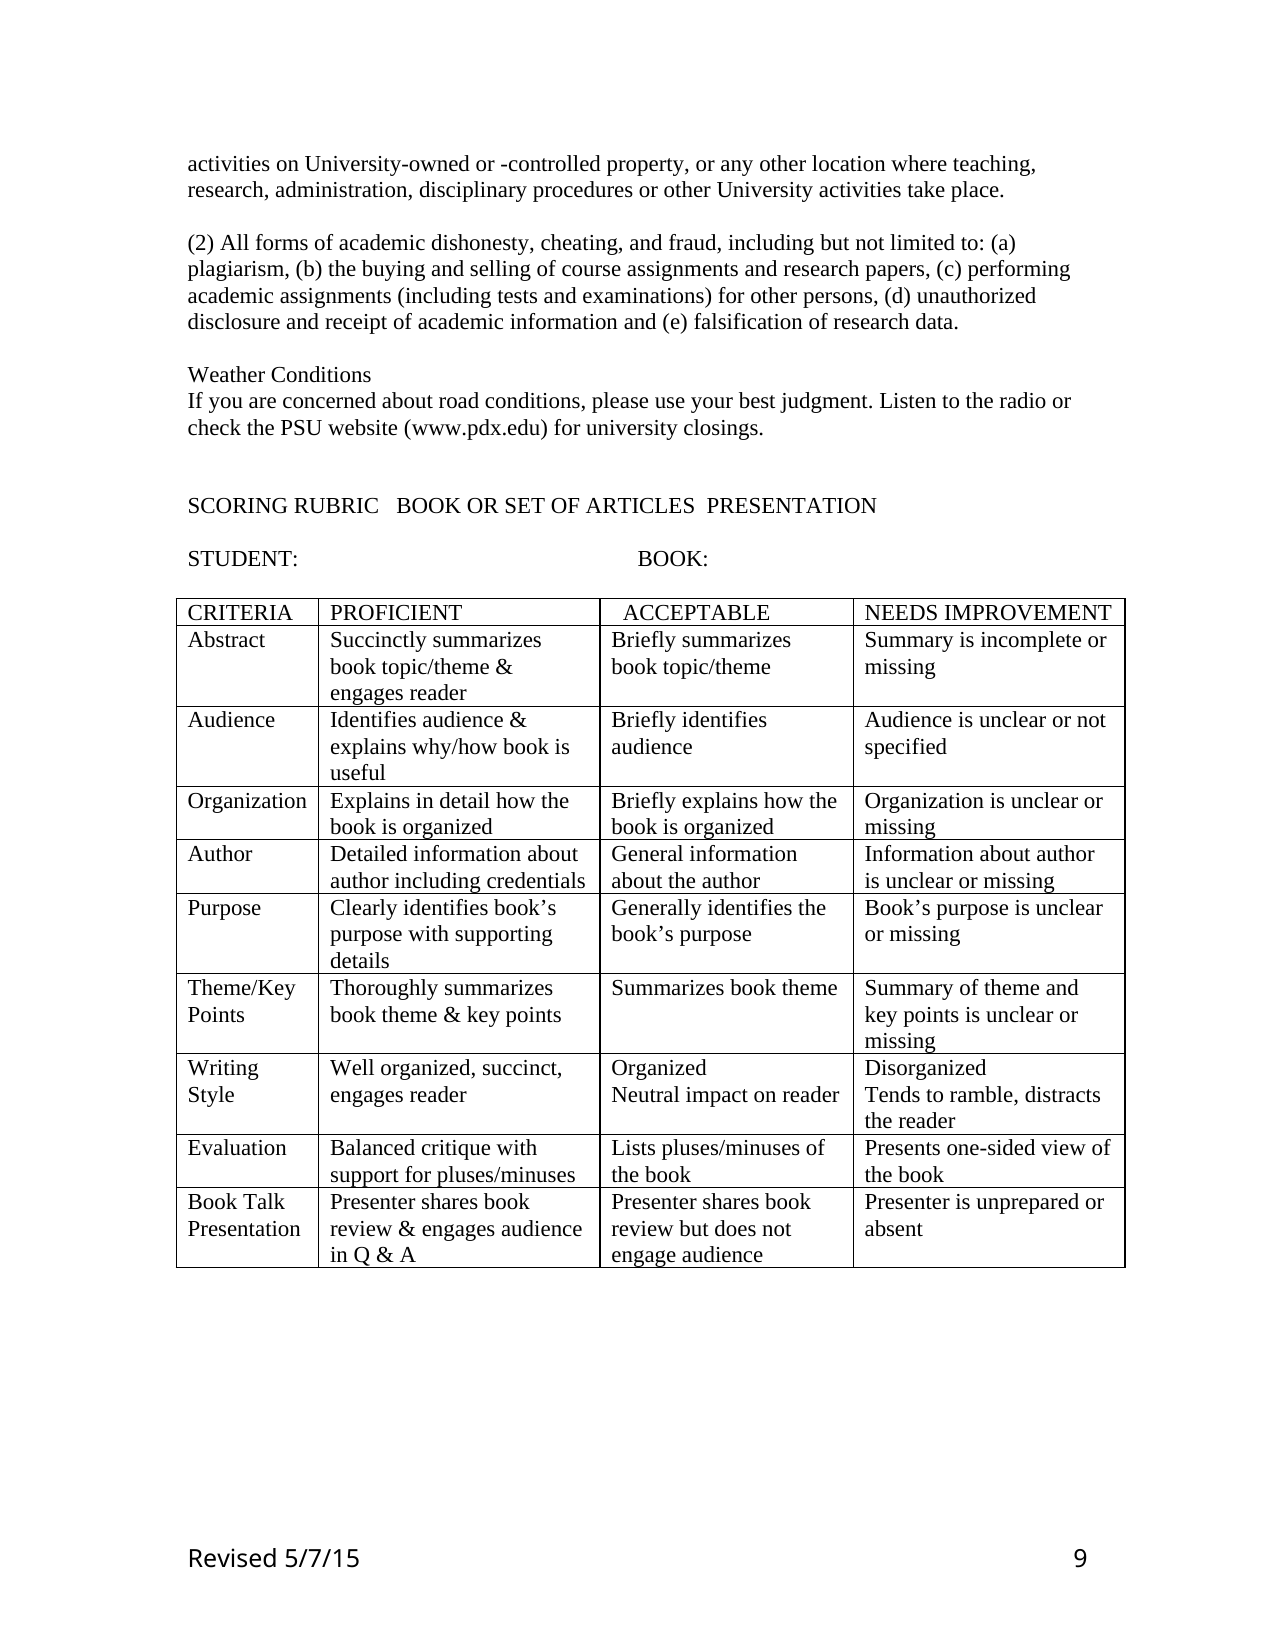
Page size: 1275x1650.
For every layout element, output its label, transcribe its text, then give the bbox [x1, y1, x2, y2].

table_cell Summary is incomplete or missing [854, 626, 1124, 706]
table_cell Abstract [177, 626, 318, 706]
table_cell Briefly identifies audience [601, 707, 853, 786]
table_cell Summary of theme and key points is unclear or missing [854, 974, 1124, 1053]
table_cell Well organized, succinct, engages reader [319, 1054, 599, 1133]
table_cell Writing Style [177, 1054, 318, 1133]
table_cell Information about author is unclear or missing [854, 840, 1124, 893]
table_cell Generally identifies the book’s purpose [601, 894, 853, 973]
table_cell Evaluation [177, 1135, 318, 1187]
table_cell Thoroughly summarizes book theme & key points [319, 974, 599, 1053]
table_cell Disorganized Tends to ramble, distracts the reader [854, 1054, 1124, 1133]
table_cell Presenter is unprepared or absent [854, 1188, 1124, 1267]
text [187, 150, 1087, 203]
table_cell Balanced critique with support for pluses/minuses [319, 1135, 599, 1187]
table_cell Explains in detail how the book is organized [319, 787, 599, 839]
table_cell Presents one-sided view of the book [854, 1135, 1124, 1187]
text If you are concerned about road conditions, please use your best judgment. Listen to the radio or check the PSU website (www.pdx.edu) for university closings. [187, 387, 1087, 440]
table_cell Audience [177, 707, 318, 786]
table_cell Theme/Key Points [177, 974, 318, 1053]
table_cell Audience is unclear or not specified [854, 707, 1124, 786]
table_cell Book’s purpose is unclear or missing [854, 894, 1124, 973]
table_header PROFICIENT [319, 599, 599, 625]
table_cell Purpose [177, 894, 318, 973]
text SCORING RUBRIC BOOK OR SET OF ARTICLES PRESENTATION [187, 493, 1087, 519]
table_cell Detailed information about author including credentials [319, 840, 599, 893]
table_header NEEDS IMPROVEMENT [854, 599, 1124, 625]
table_cell Book Talk Presentation [177, 1188, 318, 1267]
table_cell General information about the author [601, 840, 853, 893]
text (2) All forms of academic dishonesty, cheating, and fraud, including but not limited to: (a) plagiarism, (b) the buying and selling of course assignments and research papers, (c) performing academic assignments (including tests and examinations) for other persons, (d) unauthorized disclosure and receipt of academic information and (e) falsification of research data. [187, 229, 1087, 334]
table_cell Presenter shares book review & engages audience in Q & A [319, 1188, 599, 1267]
table_cell Presenter shares book review but does not engage audience [601, 1188, 853, 1267]
table_cell Organization [177, 787, 318, 839]
table_header ACCEPTABLE [601, 599, 853, 625]
table_cell Briefly explains how the book is organized [601, 787, 853, 839]
table_cell Succinctly summarizes book topic/theme & engages reader [319, 626, 599, 706]
table_cell Identifies audience & explains why/how book is useful [319, 707, 599, 786]
table_cell Organization is unclear or missing [854, 787, 1124, 839]
table_cell Organized Neutral impact on reader [601, 1054, 853, 1133]
table_header CRITERIA [177, 599, 318, 625]
table_cell Briefly summarizes book topic/theme [601, 626, 853, 706]
table_cell Lists pluses/minuses of the book [601, 1135, 853, 1187]
table_cell Summarizes book theme [601, 974, 853, 1053]
text Weather Conditions [187, 361, 1087, 387]
table_cell Clearly identifies book’s purpose with supporting details [319, 894, 599, 973]
table_cell Author [177, 840, 318, 893]
text STUDENT: BOOK: [187, 545, 1087, 572]
